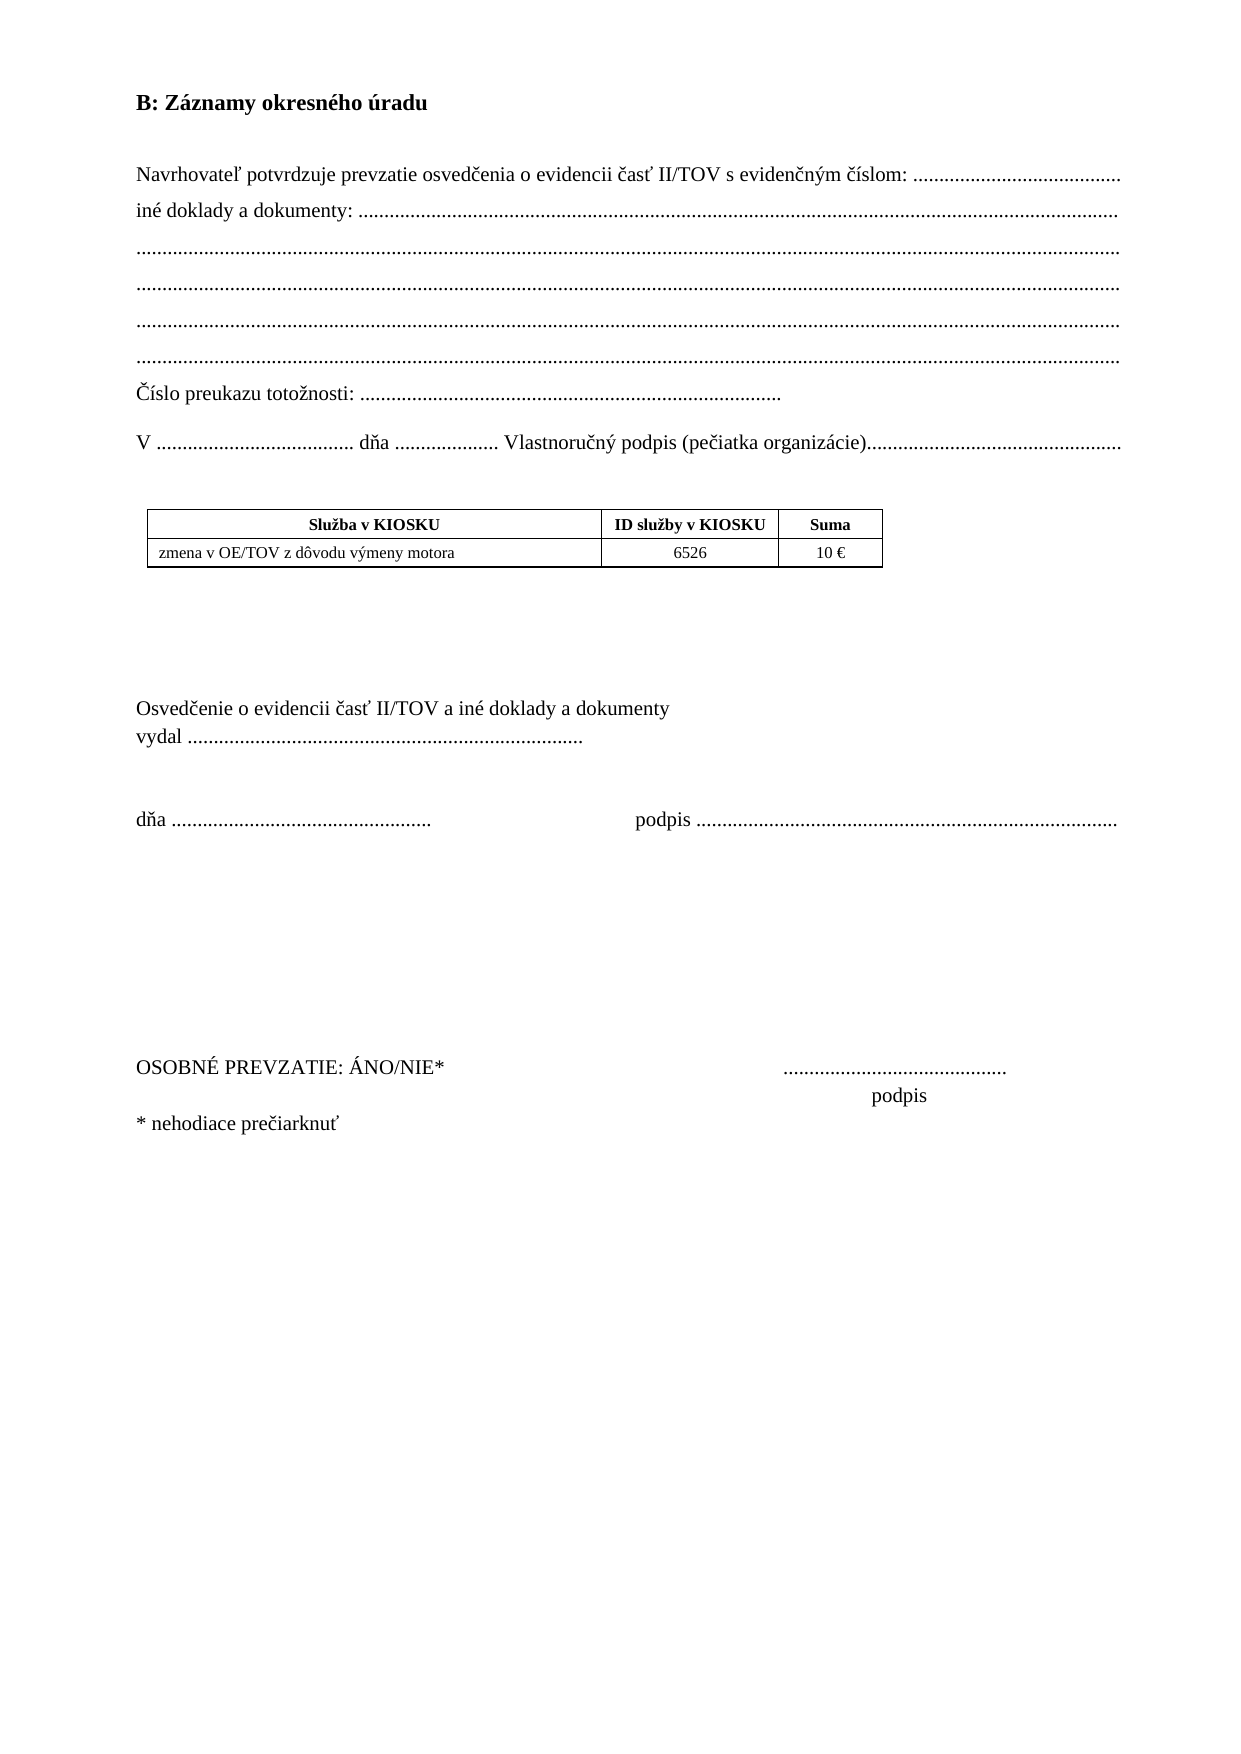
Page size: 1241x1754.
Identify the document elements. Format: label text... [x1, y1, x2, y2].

table_header Suma [779, 510, 882, 538]
text dňa .................................................. podpis ................................................................................. [136, 807, 1122, 831]
text podpis [136, 1083, 1122, 1107]
text Osvedčenie o evidencii časť II/TOV a iné doklady a dokumenty vydal ............................................................................ [136, 696, 1122, 748]
text ............................................................................................................................................................................................. [136, 271, 1122, 295]
table_cell 10 € [779, 539, 882, 566]
text OSOBNÉ PREVZATIE: ÁNO/NIE* ........................................... [136, 1055, 1122, 1079]
text ............................................................................................................................................................................................. [136, 308, 1122, 332]
text Navrhovateľ potvrdzuje prevzatie osvedčenia o evidencii časť II/TOV s evidenčným číslom: ........................................ [136, 162, 1122, 186]
text iné doklady a dokumenty: .................................................................................................................................................. [136, 198, 1122, 222]
text * nehodiace prečiarknuť [136, 1110, 1122, 1134]
text V ...................................... dňa .................... Vlastnoručný podpis (pečiatka organizácie)................................................. [136, 430, 1122, 454]
table_cell 6526 [602, 539, 778, 566]
table_header Služba v KIOSKU [148, 510, 601, 538]
text B: Záznamy okresného úradu [136, 89, 1122, 115]
table_cell zmena v OE/TOV z dôvodu výmeny motora [148, 539, 601, 566]
text Číslo preukazu totožnosti: ................................................................................. [136, 381, 1122, 405]
table_header ID služby v KIOSKU [602, 510, 778, 538]
text ............................................................................................................................................................................................. [136, 344, 1122, 368]
text ............................................................................................................................................................................................. [136, 235, 1122, 259]
